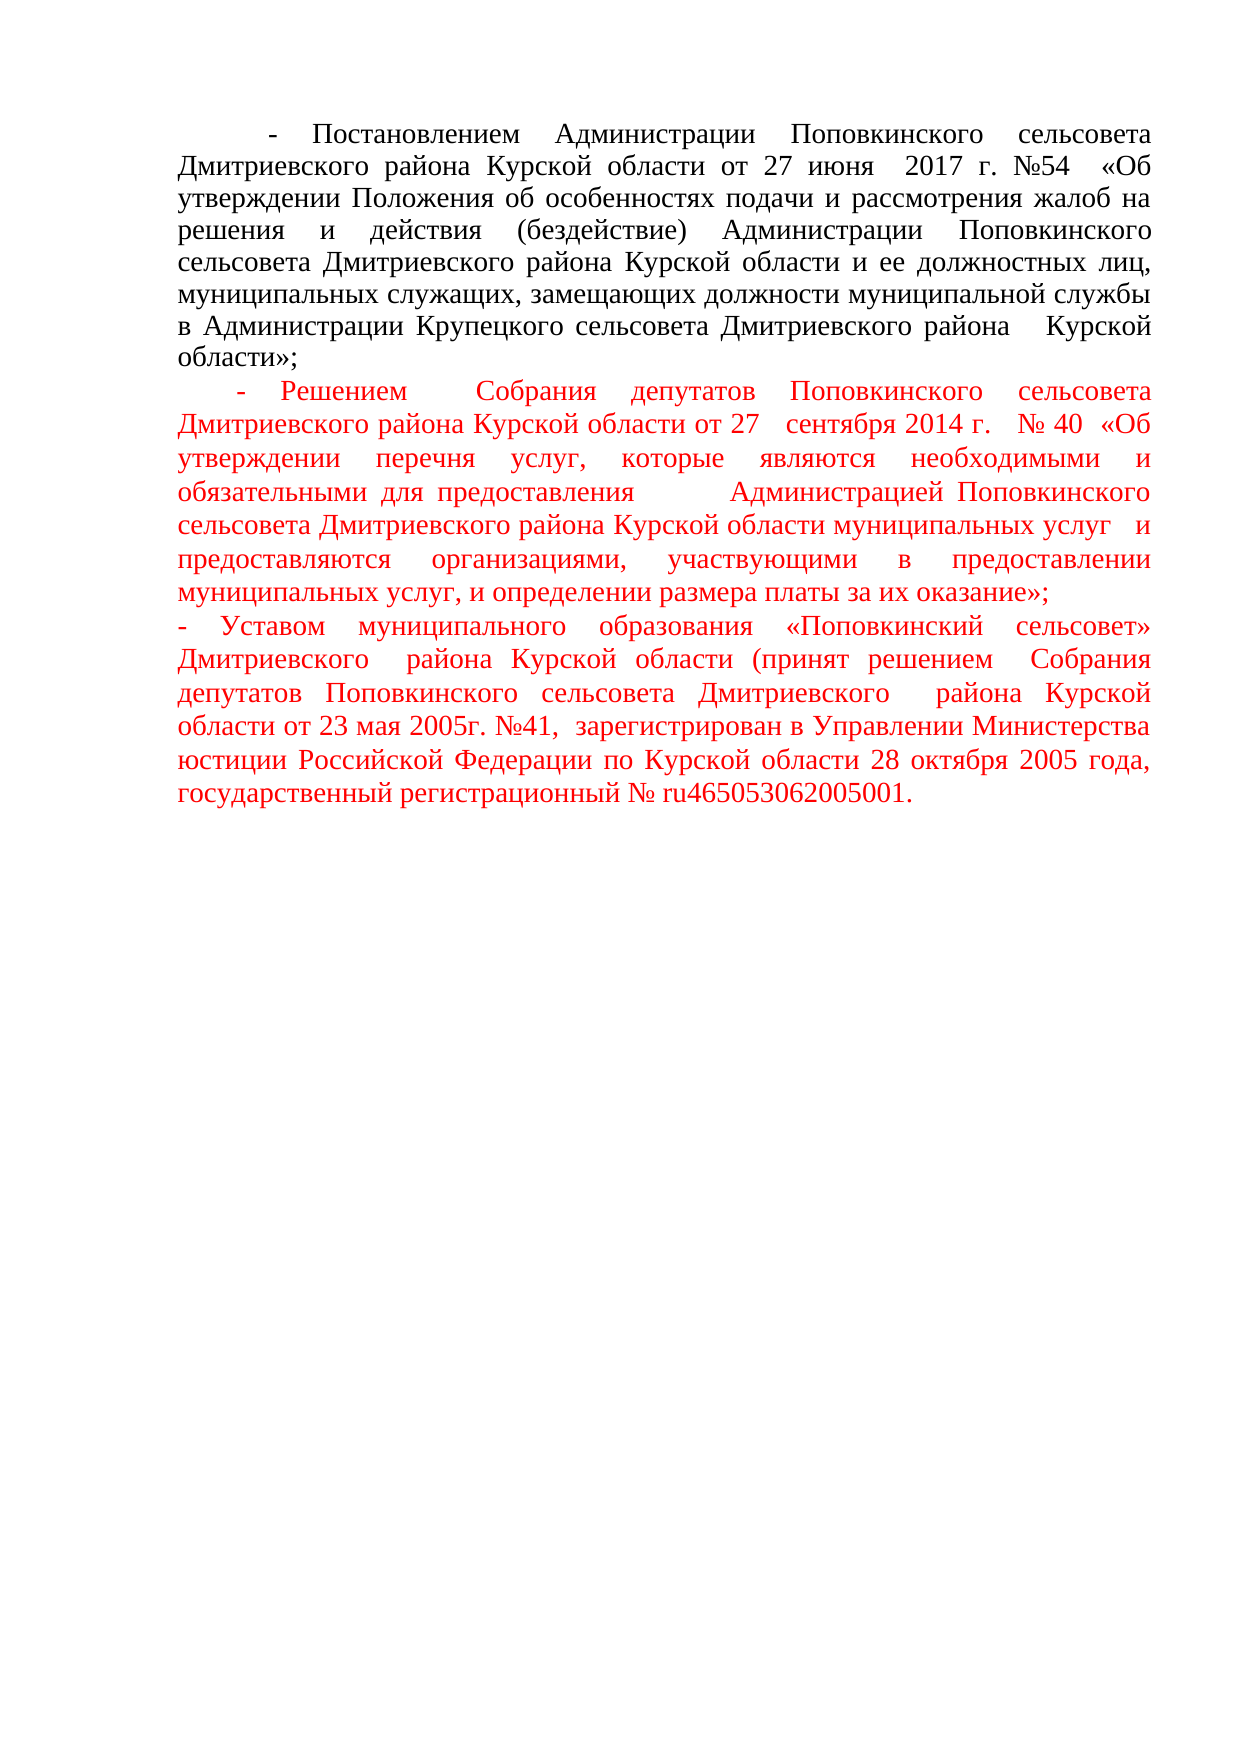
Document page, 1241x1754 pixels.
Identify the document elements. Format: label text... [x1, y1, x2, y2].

text - Решением Собрания депутатов Поповкинского сельсовета Дмитриевского района Курской области от 27 сентября 2014 г. № 40 «Об утверждении перечня услуг, которые являются необходимыми и обязательными для предоставления Администрацией Поповкинского сельсовета Дмитриевского района Курской области муниципальных услуг и предоставляются организациями, участвующими в предоставлении муниципальных услуг, и определении размера платы за их оказание»; [177, 373, 1152, 608]
text - Постановлением Администрации Поповкинского сельсовета Дмитриевского района Курской области от 27 июня 2017 г. №54 «Об утверждении Положения об особенностях подачи и рассмотрения жалоб на решения и действия (бездействие) Администрации Поповкинского сельсовета Дмитриевского района Курской области и ее должностных лиц, муниципальных служащих, замещающих должности муниципальной службы в Администрации Крупецкого сельсовета Дмитриевского района Курской области»; [177, 118, 1152, 373]
text - Уставом муниципального образования «Поповкинский сельсовет» Дмитриевского района Курской области (принят решением Собрания депутатов Поповкинского сельсовета Дмитриевского района Курской области от 23 мая 2005г. №41, зарегистрирован в Управлении Министерства юстиции Российской Федерации по Курской области 28 октября 2005 года, государственный регистрационный № ru465053062005001. [177, 608, 1152, 809]
